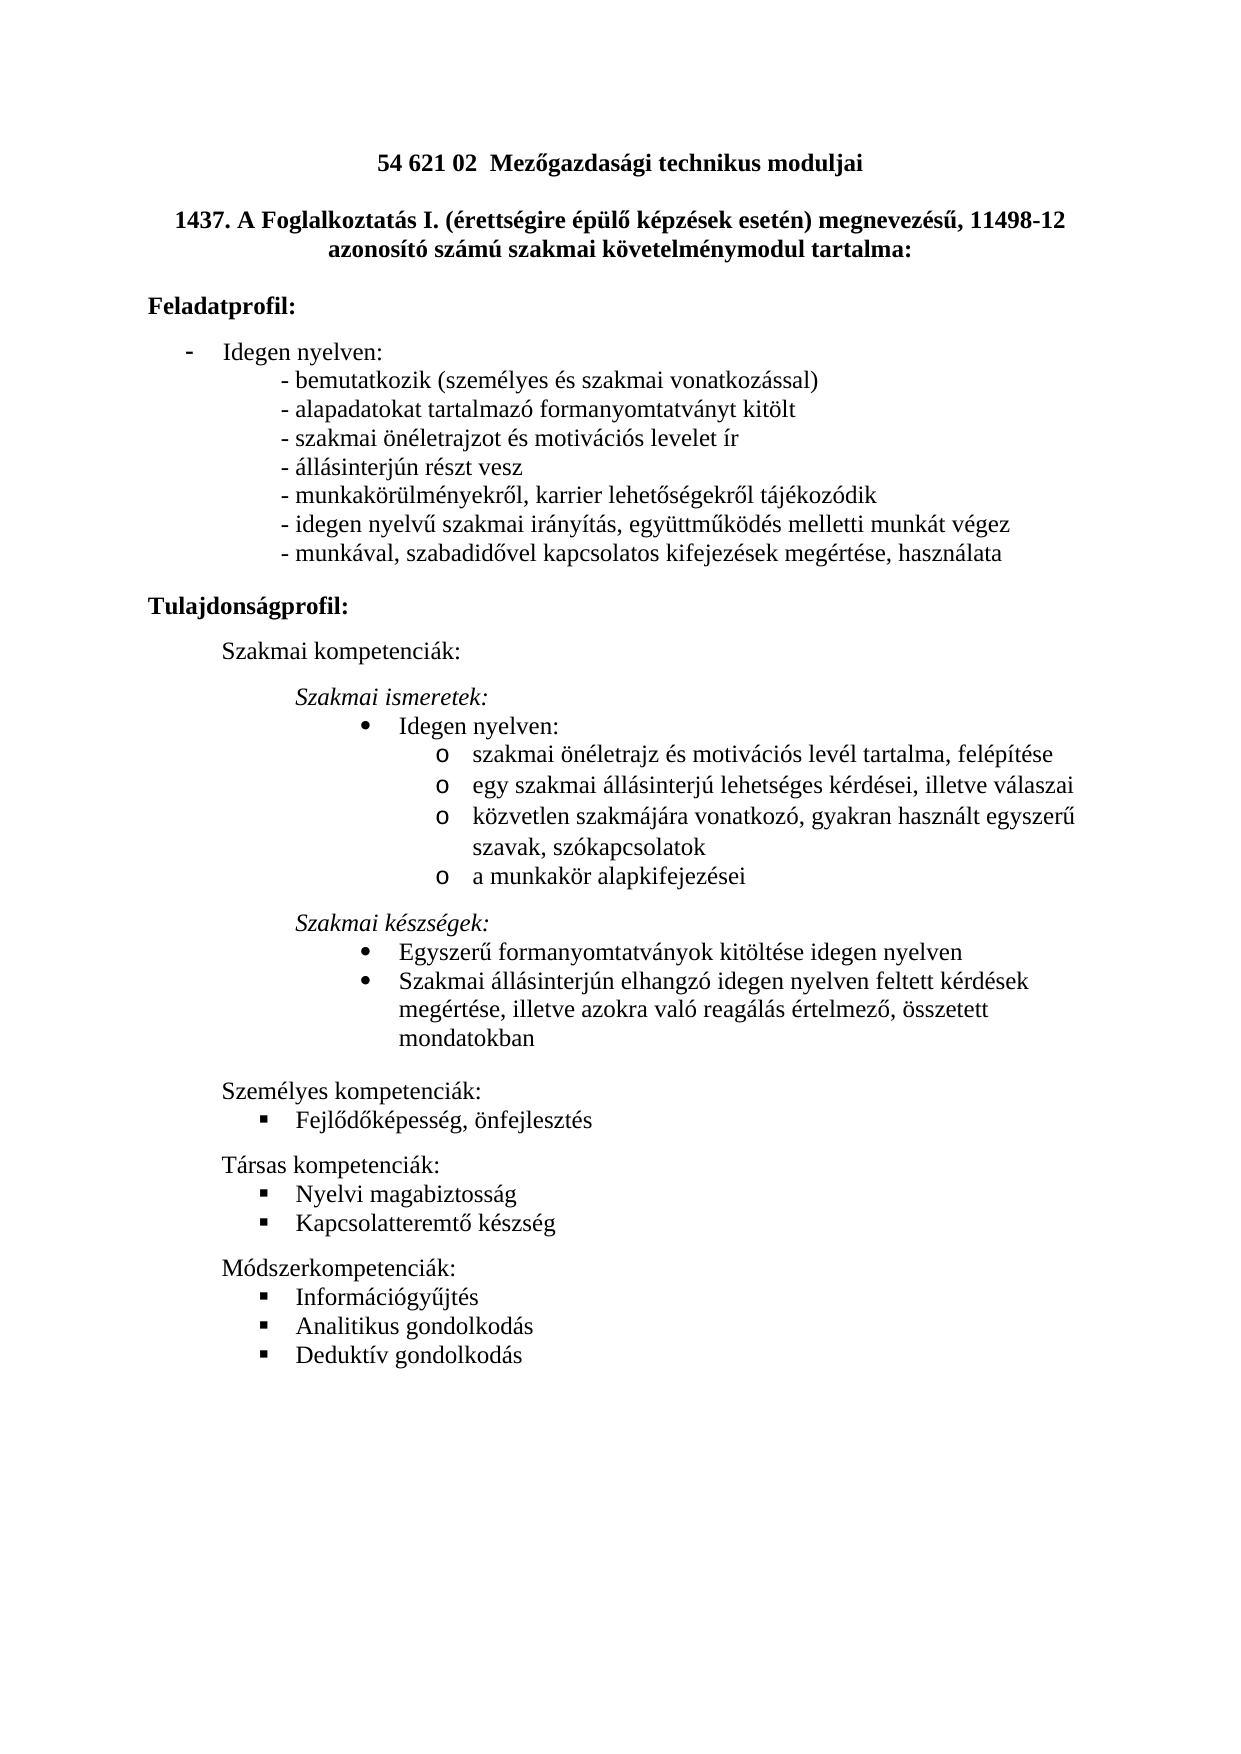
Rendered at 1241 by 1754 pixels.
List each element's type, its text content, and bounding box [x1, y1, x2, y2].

text Tulajdonságprofil: [148, 591, 1093, 620]
list a munkakör alapkifejezései [435, 861, 1093, 892]
text Módszerkompetenciák: [148, 1253, 1093, 1282]
list Egyszerű formanyomtatványok kitöltése idegen nyelven [361, 937, 1093, 966]
text - munkakörülményekről, karrier lehetőségekről tájékozódik [281, 481, 1093, 509]
list Nyelvi magabiztosság [258, 1179, 1093, 1208]
list Információgyűjtés [258, 1282, 1093, 1311]
list Kapcsolatteremtő készség [258, 1208, 1093, 1237]
text - bemutatkozik (személyes és szakmai vonatkozással) [281, 366, 1093, 394]
text Szakmai ismeretek: [221, 682, 1093, 711]
text 1437. A Foglalkoztatás I. (érettségire épülő képzések esetén) megnevezésű, 11498-12 azonosító számú szakmai követelménymodul tartalma: [148, 205, 1093, 263]
text - alapadatokat tartalmazó formanyomtatványt kitölt [281, 394, 1093, 423]
text - idegen nyelvű szakmai irányítás, együttműködés melletti munkát végez [281, 509, 1093, 538]
list Idegen nyelven: [185, 337, 1093, 366]
list egy szakmai állásinterjú lehetséges kérdései, illetve válaszai [435, 770, 1093, 801]
list szakmai önéletrajz és motivációs levél tartalma, felépítése [435, 739, 1093, 770]
text Személyes kompetenciák: [148, 1076, 1093, 1105]
text Társas kompetenciák: [148, 1150, 1093, 1179]
list Idegen nyelven: [361, 711, 1093, 739]
list Deduktív gondolkodás [258, 1340, 1093, 1368]
text Szakmai készségek: [221, 908, 1093, 937]
list Szakmai állásinterjún elhangzó idegen nyelven feltett kérdések megértése, illetve azokra való reagálás értelmező, összetett mondatokban [361, 966, 1093, 1052]
text Feladatprofil: [148, 291, 1093, 320]
text 54 621 02 Mezőgazdasági technikus moduljai [148, 148, 1093, 176]
list Analitikus gondolkodás [258, 1311, 1093, 1340]
text - állásinterjún részt vesz [281, 452, 1093, 481]
text - munkával, szabadidővel kapcsolatos kifejezések megértése, használata [281, 538, 1093, 567]
text - szakmai önéletrajzot és motivációs levelet ír [281, 423, 1093, 452]
list Fejlődőképesség, önfejlesztés [258, 1105, 1093, 1134]
list közvetlen szakmájára vonatkozó, gyakran használt egyszerű szavak, szókapcsolatok [435, 801, 1093, 861]
text Szakmai kompetenciák: [148, 636, 1093, 665]
